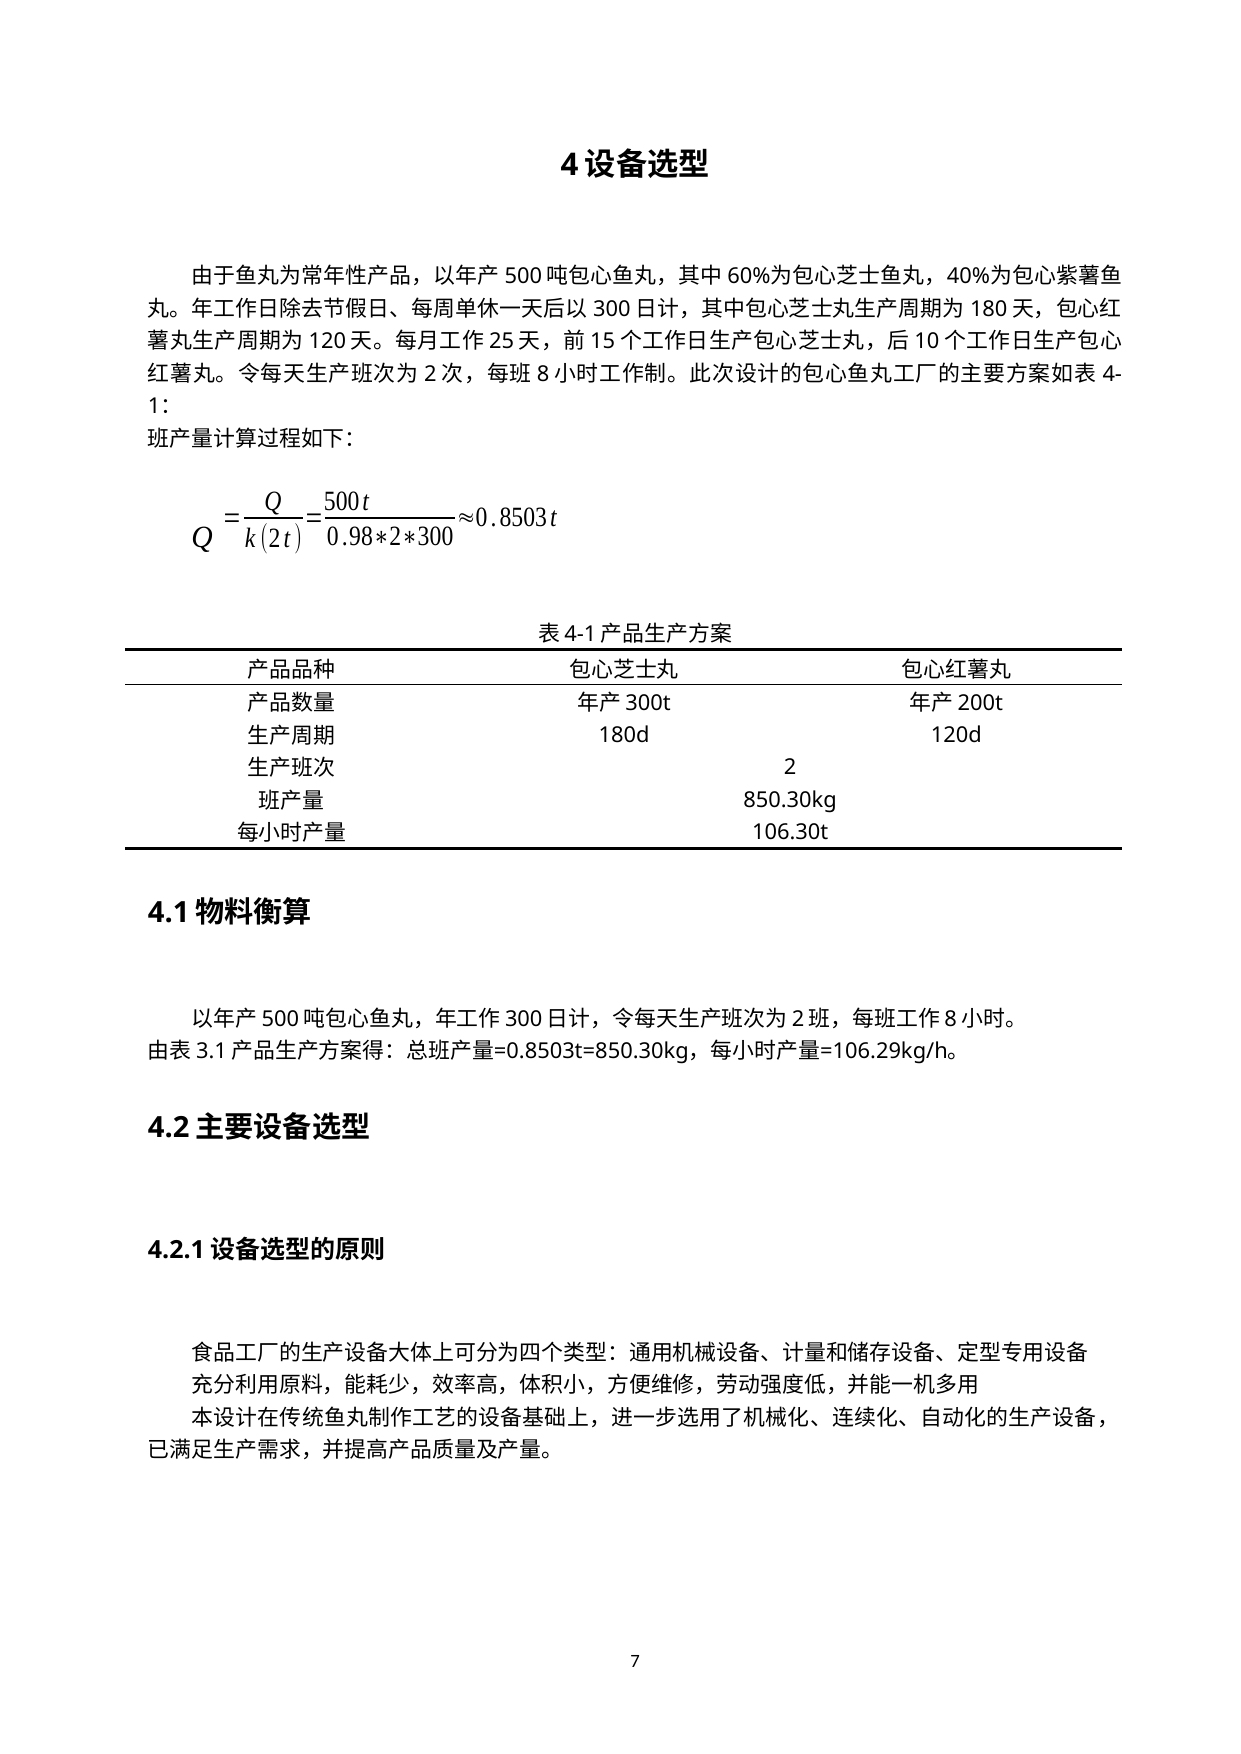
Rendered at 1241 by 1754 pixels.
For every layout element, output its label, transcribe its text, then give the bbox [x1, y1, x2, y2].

table_cell 生产周期 [125, 717, 457, 750]
subtitle 4设备选型 [148, 129, 1122, 194]
table_header 包心芝士丸 [458, 651, 790, 684]
text 充分利用原料，能耗少，效率高，体积小，方便维修，劳动强度低，并能一机多用 [148, 1367, 1122, 1399]
text 班产量计算过程如下： [148, 421, 1122, 453]
subtitle 4.2主要设备选型 [148, 1092, 1122, 1157]
text 由表3.1产品生产方案得：总班产量=0.8503t=850.30kg，每小时产量=106.29kg/h。 [148, 1033, 1122, 1065]
table_cell 2 [458, 750, 1122, 782]
subtitle 4.2.1设备选型的原则 [148, 1216, 1122, 1281]
table_cell 106.30t [458, 815, 1122, 847]
table_header 包心红薯丸 [790, 651, 1122, 684]
table_cell 850.30kg [458, 782, 1122, 815]
table_cell 产品数量 [125, 685, 457, 717]
table_cell 年产300t [458, 685, 790, 717]
text 由于鱼丸为常年性产品，以年产500吨包心鱼丸，其中60%为包心芝士鱼丸，40%为包心紫薯鱼丸。年工作日除去节假日、每周单休一天后以300日计，其中包心芝士丸生产周期为180天，包心红薯丸生产周期为120天。每月工作25天，前15个工作日生产包心芝士丸，后10个工作日生产包心红薯丸。令每天生产班次为2次，每班8小时工作制。此次设计的包心鱼丸工厂的主要方案如表4-1： [148, 258, 1122, 421]
table_cell 每小时产量 [125, 815, 457, 847]
subtitle 4.1物料衡算 [148, 877, 1122, 942]
table_cell 120d [790, 717, 1122, 750]
table_cell 180d [458, 717, 790, 750]
text 以年产500吨包心鱼丸，年工作300日计，令每天生产班次为2班，每班工作8小时。 [148, 1000, 1122, 1033]
text 食品工厂的生产设备大体上可分为四个类型：通用机械设备、计量和储存设备、定型专用设备 [191, 1334, 1122, 1367]
text 表4-1产品生产方案 [148, 616, 1122, 648]
text 本设计在传统鱼丸制作工艺的设备基础上，进一步选用了机械化、连续化、自动化的生产设备，已满足生产需求，并提高产品质量及产量。 [148, 1399, 1122, 1464]
table_header 产品品种 [125, 651, 457, 684]
table_cell 生产班次 [125, 750, 457, 782]
table_cell 年产200t [790, 685, 1122, 717]
table_cell 班产量 [125, 782, 457, 815]
